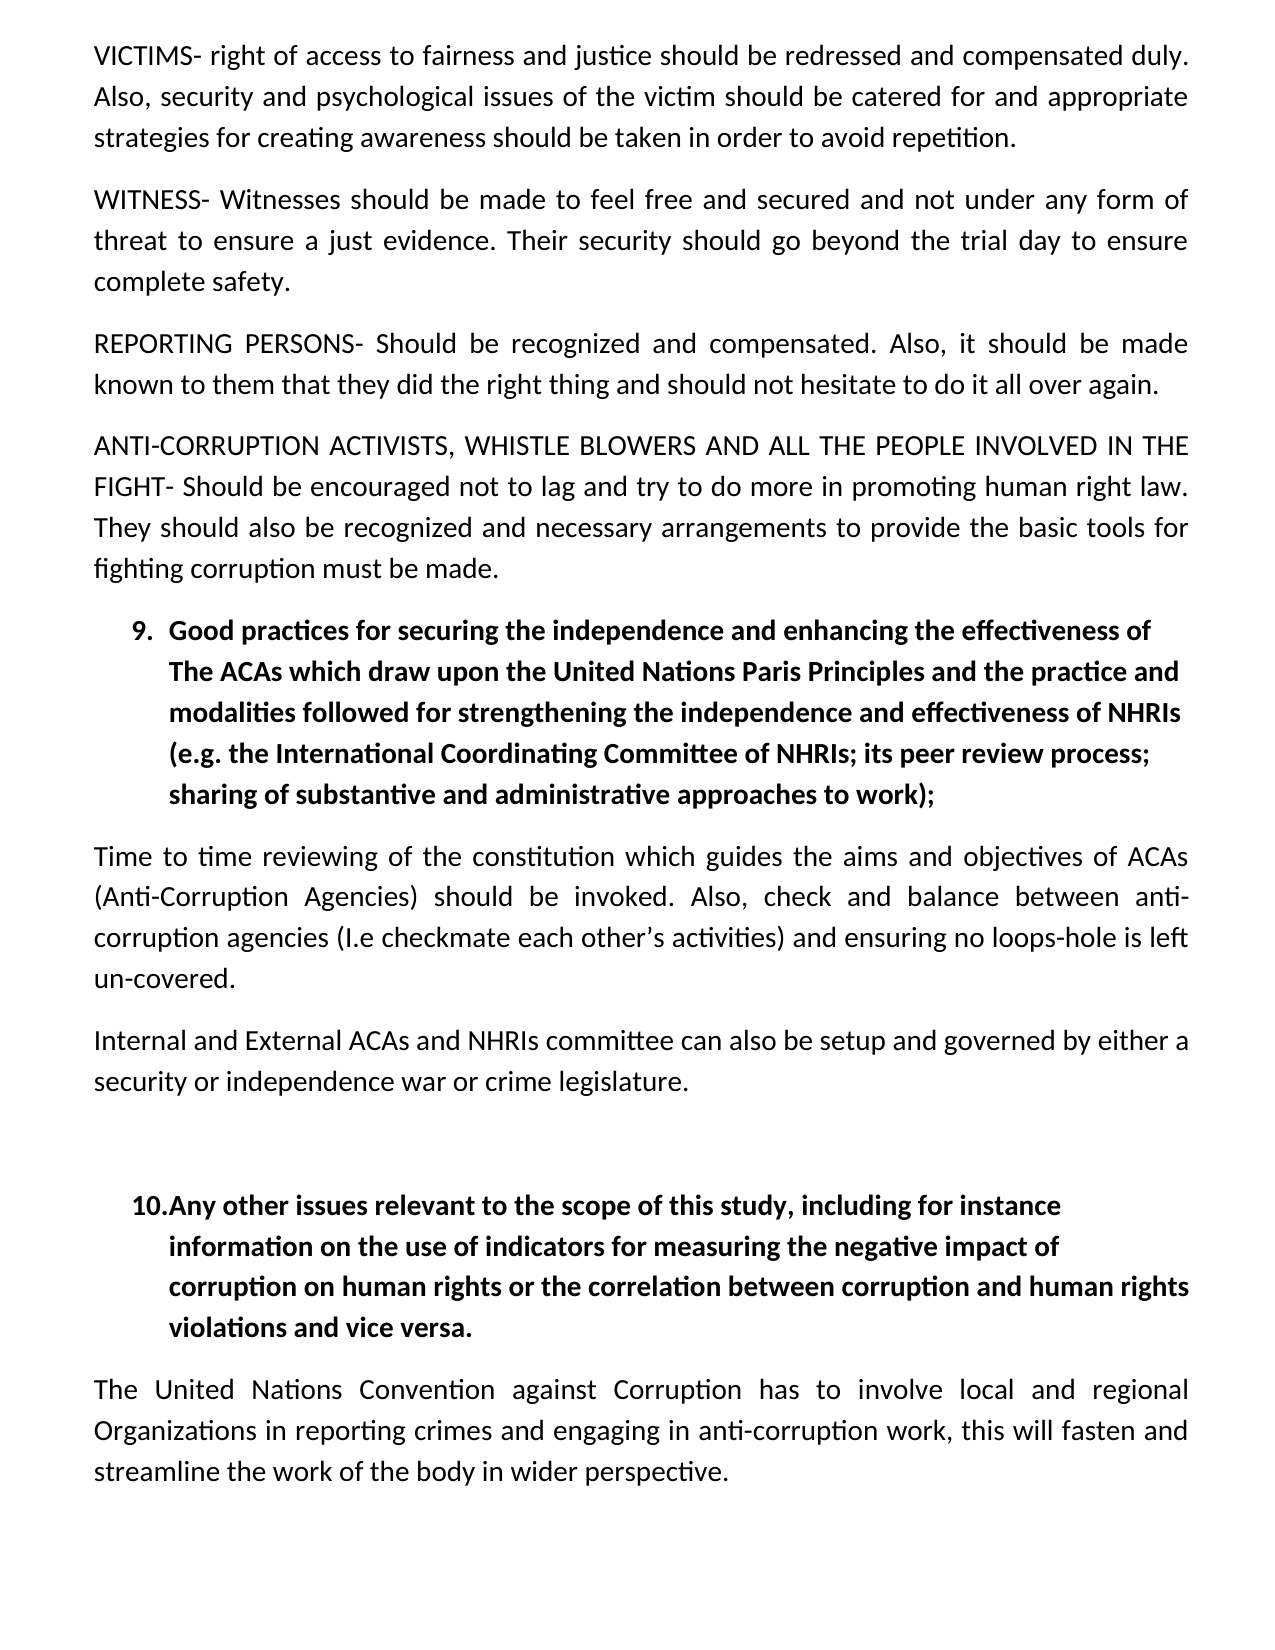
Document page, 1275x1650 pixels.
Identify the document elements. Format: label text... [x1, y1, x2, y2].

list Good practices for securing the independence and enhancing the effectiveness of [131, 612, 1191, 648]
list The ACAs which draw upon the United Nations Paris Principles and the practice and modalities followed for strengthening the independence and effectiveness of NHRIs (e.g. the International Coordinating Committee of NHRIs; its peer review process; sharing of substantive and administrative approaches to work); [169, 653, 1191, 811]
text REPORTING PERSONS- Should be recognized and compensated. Also, it should be made known to them that they did the right thing and should not hesitate to do it all over again. [94, 325, 1191, 401]
text The United Nations Convention against Corruption has to involve local and regional Organizations in reporting crimes and engaging in anti-corruption work, this will fasten and streamline the work of the body in wider perspective. [94, 1371, 1191, 1489]
text ANTI-CORRUPTION ACTIVISTS, WHISTLE BLOWERS AND ALL THE PEOPLE INVOLVED IN THE FIGHT- Should be encouraged not to lag and try to do more in promoting human right law. They should also be recognized and necessary arrangements to provide the basic tools for fighting corruption must be made. [94, 427, 1191, 586]
list Any other issues relevant to the scope of this study, including for instance information on the use of indicators for measuring the negative impact of corruption on human rights or the correlation between corruption and human rights violations and vice versa. [131, 1187, 1191, 1345]
text VICTIMS- right of access to fairness and justice should be redressed and compensated duly. Also, security and psychological issues of the victim should be catered for and appropriate strategies for creating awareness should be taken in order to avoid repetition. [94, 37, 1191, 155]
text Time to time reviewing of the constitution which guides the aims and objectives of ACAs (Anti-Corruption Agencies) should be invoked. Also, check and balance between anti-corruption agencies (I.e checkmate each other’s activities) and ensuring no loops-hole is left un-covered. [94, 838, 1191, 996]
text WITNESS- Witnesses should be made to feel free and secured and not under any form of threat to ensure a just evidence. Their security should go beyond the trial day to ensure complete safety. [94, 181, 1191, 299]
text Internal and External ACAs and NHRIs committee can also be setup and governed by either a security or independence war or crime legislature. [94, 1022, 1191, 1099]
